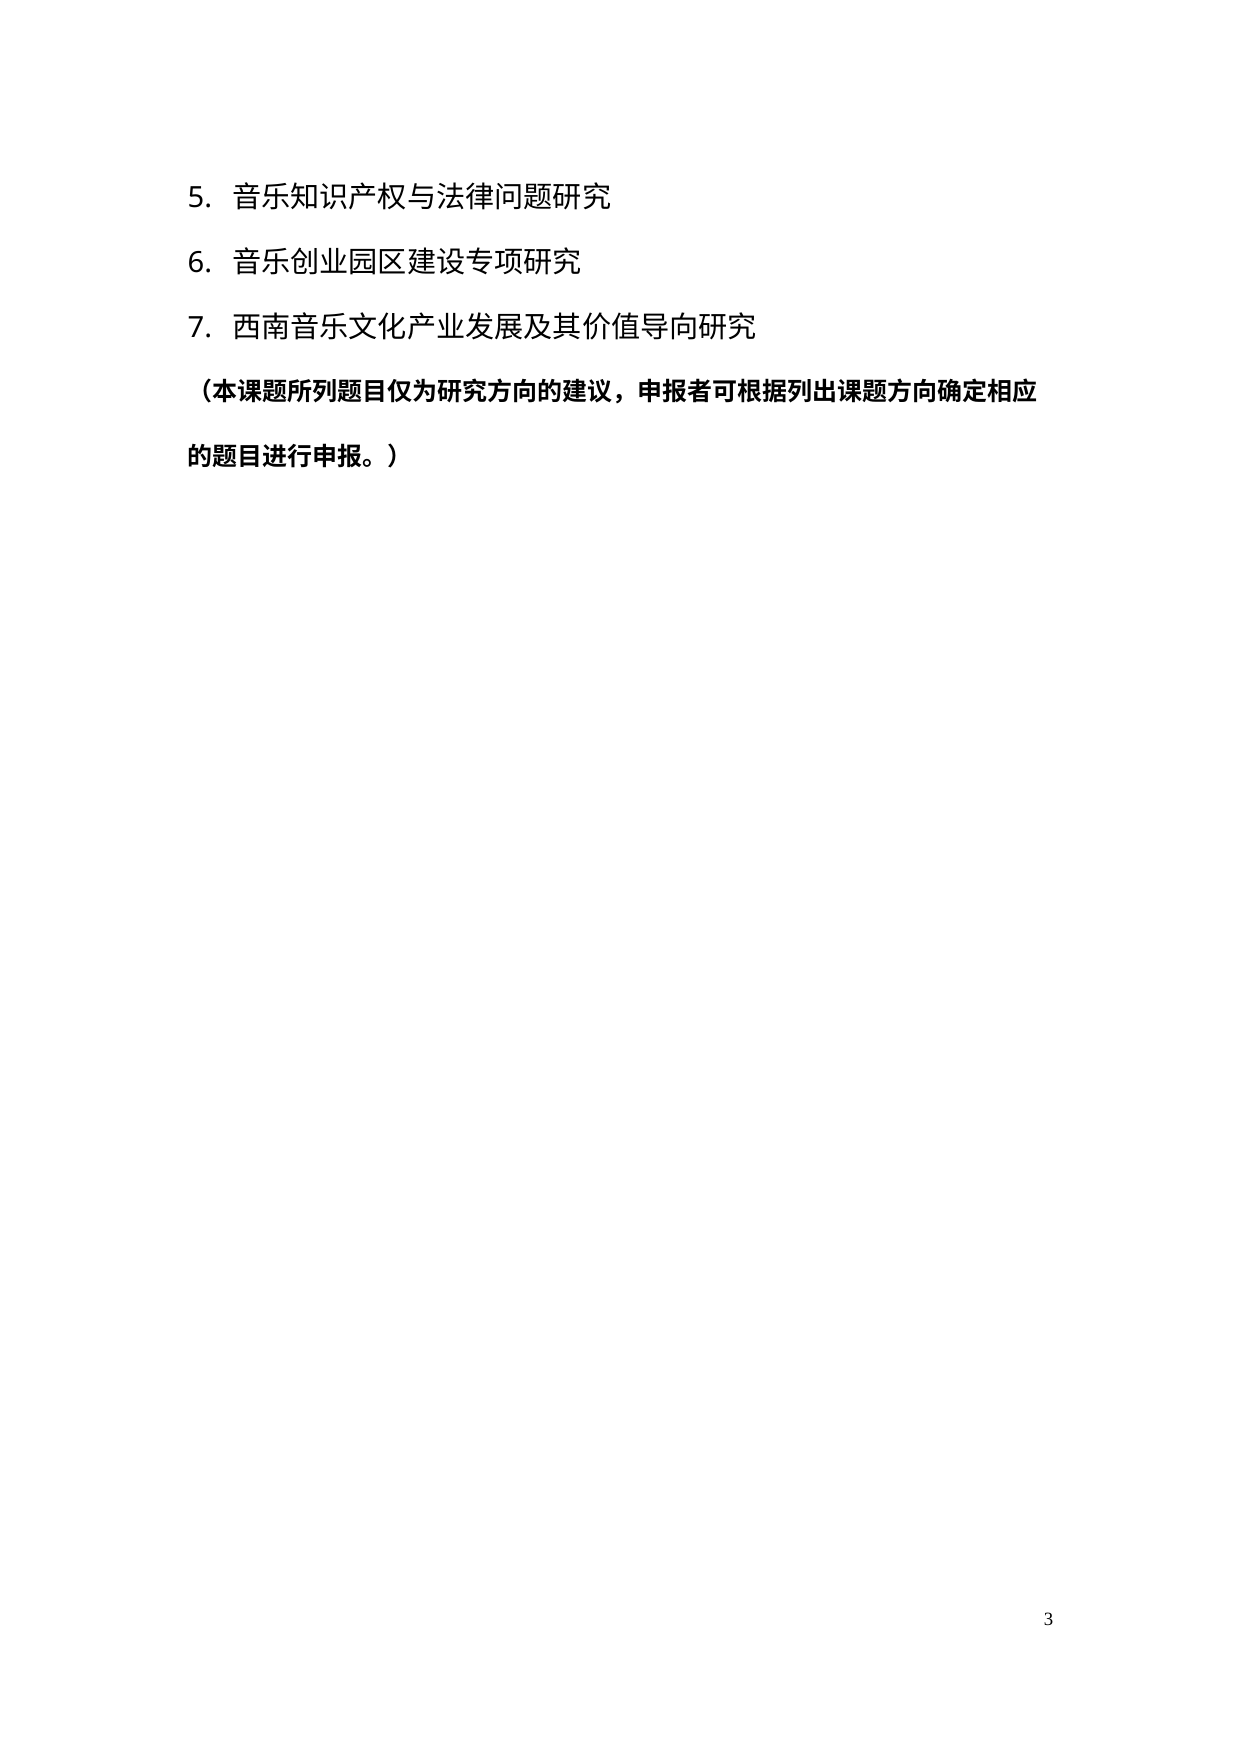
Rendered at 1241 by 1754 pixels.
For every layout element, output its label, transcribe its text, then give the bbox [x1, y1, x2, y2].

list 音乐创业园区建设专项研究 [187, 227, 1053, 292]
list 音乐知识产权与法律问题研究 [187, 162, 1053, 227]
list 西南音乐文化产业发展及其价值导向研究 [187, 292, 1053, 357]
text （本课题所列题目仅为研究方向的建议，申报者可根据列出课题方向确定相应的题目进行申报。） [187, 357, 1053, 487]
